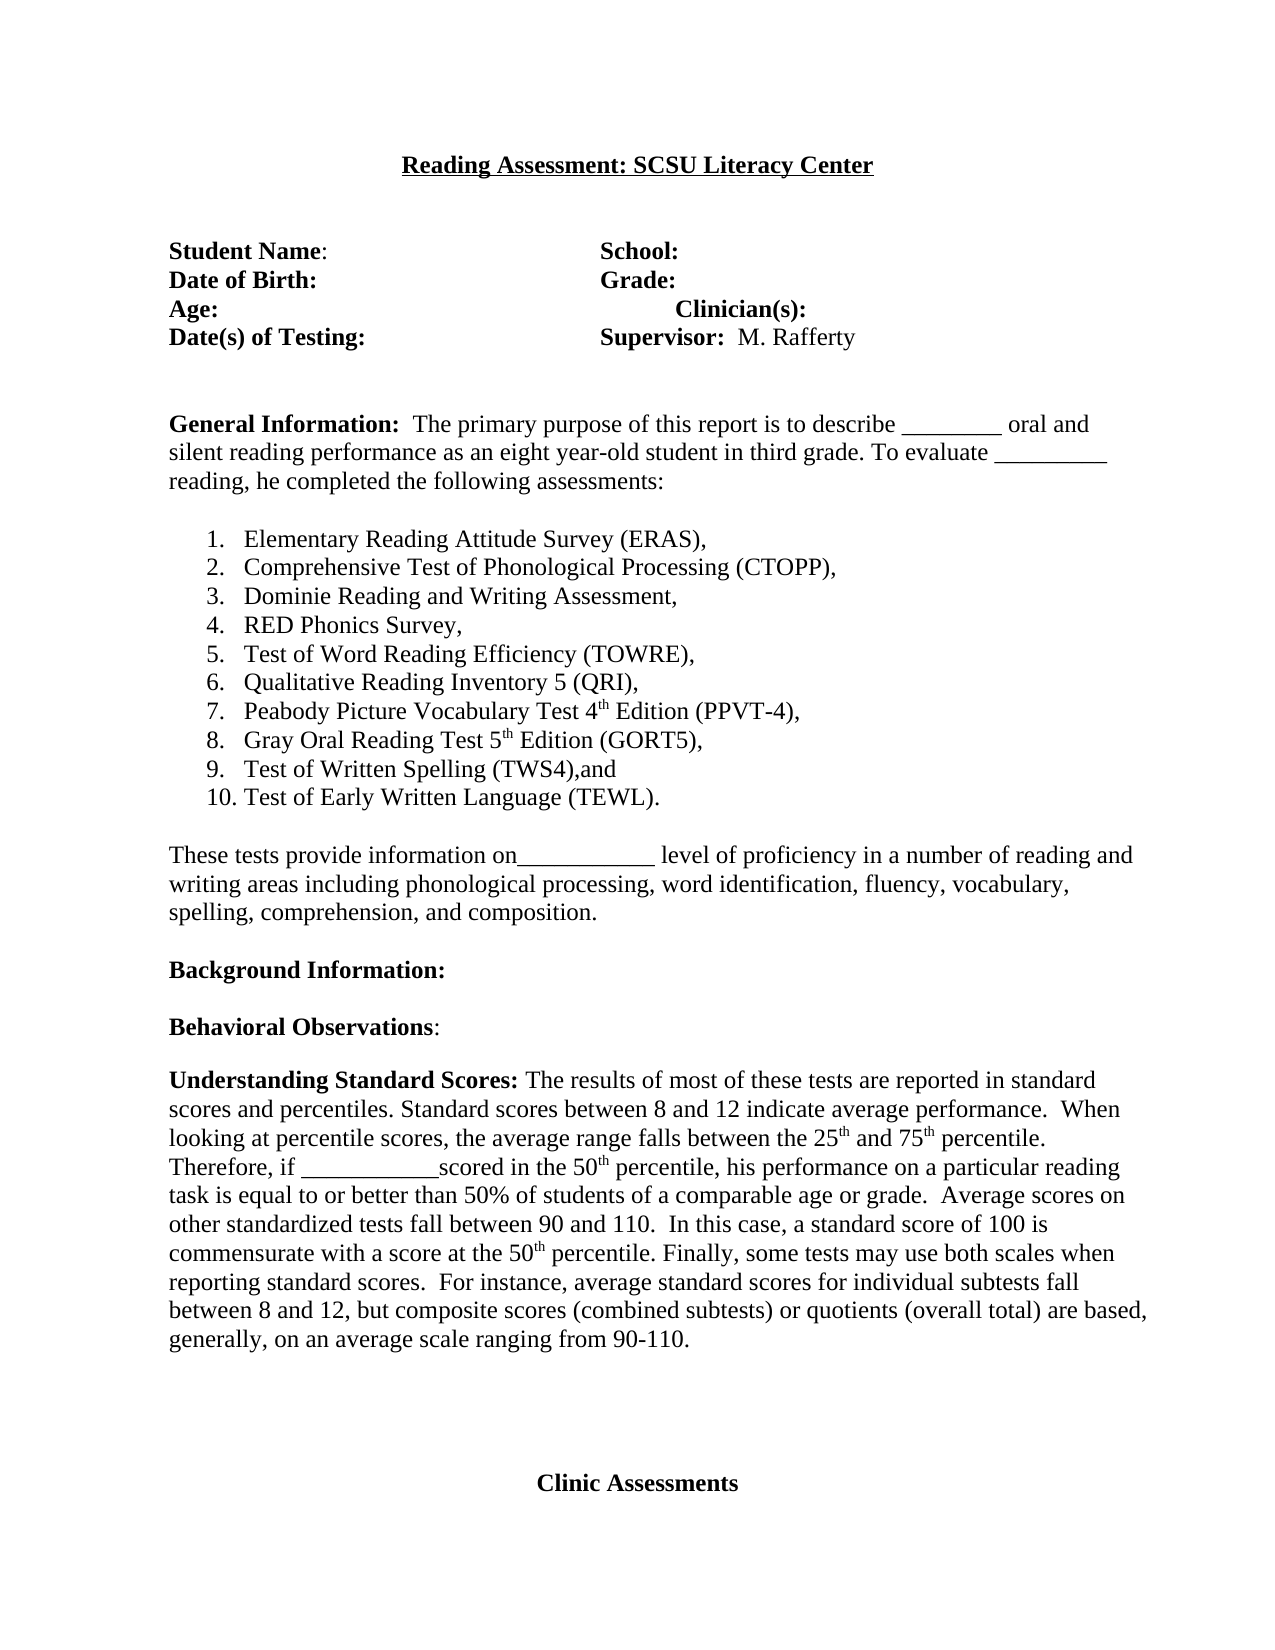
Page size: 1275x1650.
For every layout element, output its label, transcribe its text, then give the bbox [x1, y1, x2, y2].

text Student Name: School: [112, 236, 1125, 265]
list Qualitative Reading Inventory 5 (QRI), [206, 667, 1125, 696]
text silent reading performance as an eight year-old student in third grade. To evaluate _________ reading, he completed the following assessments: [169, 437, 1191, 495]
list Elementary Reading Attitude Survey (ERAS), [206, 524, 1125, 552]
list Peabody Picture Vocabulary Test 4th Edition (PPVT-4), [206, 696, 1125, 725]
text These tests provide information on___________ level of proficiency in a number of reading and writing areas including phonological processing, word identification, fluency, vocabulary, spelling, comprehension, and composition. [169, 840, 1153, 926]
title Reading Assessment: SCSU Literacy Center [150, 150, 1125, 179]
text Behavioral Observations: [169, 1012, 1125, 1041]
text Background Information: [169, 955, 1153, 984]
list Test of Word Reading Efficiency (TOWRE), [206, 639, 1125, 667]
list Dominie Reading and Writing Assessment, [206, 581, 1125, 610]
text Understanding Standard Scores: The results of most of these tests are reported in standard scores and percentiles. Standard scores between 8 and 12 indicate average performance. When looking at percentile scores, the average range falls between the 25th and 75th percentile. Therefore, if ___________scored in the 50th percentile, his performance on a particular reading task is equal to or better than 50% of students of a comparable age or grade. Average scores on other standardized tests fall between 90 and 110. In this case, a standard score of 100 is commensurate with a score at the 50th percentile. Finally, some tests may use both scales when reporting standard scores. For instance, average standard scores for individual subtests fall between 8 and 12, but composite scores (combined subtests) or quotients (overall total) are based, generally, on an average scale ranging from 90-110. [169, 1065, 1153, 1353]
text General Information: The primary purpose of this report is to describe ________ oral and [169, 409, 1191, 437]
text Date of Birth: Grade: [112, 265, 1125, 294]
text Age: Clinician(s): [112, 294, 1125, 322]
list RED Phonics Survey, [206, 610, 1125, 639]
text Clinic Assessments [150, 1468, 1125, 1497]
list Test of Written Spelling (TWS4),and [206, 754, 1125, 782]
list Comprehensive Test of Phonological Processing (CTOPP), [206, 552, 1125, 581]
list Gray Oral Reading Test 5th Edition (GORT5), [206, 725, 1125, 754]
list Test of Early Written Language (TEWL). [206, 782, 1125, 811]
text Date(s) of Testing: Supervisor: M. Rafferty [112, 322, 1125, 351]
